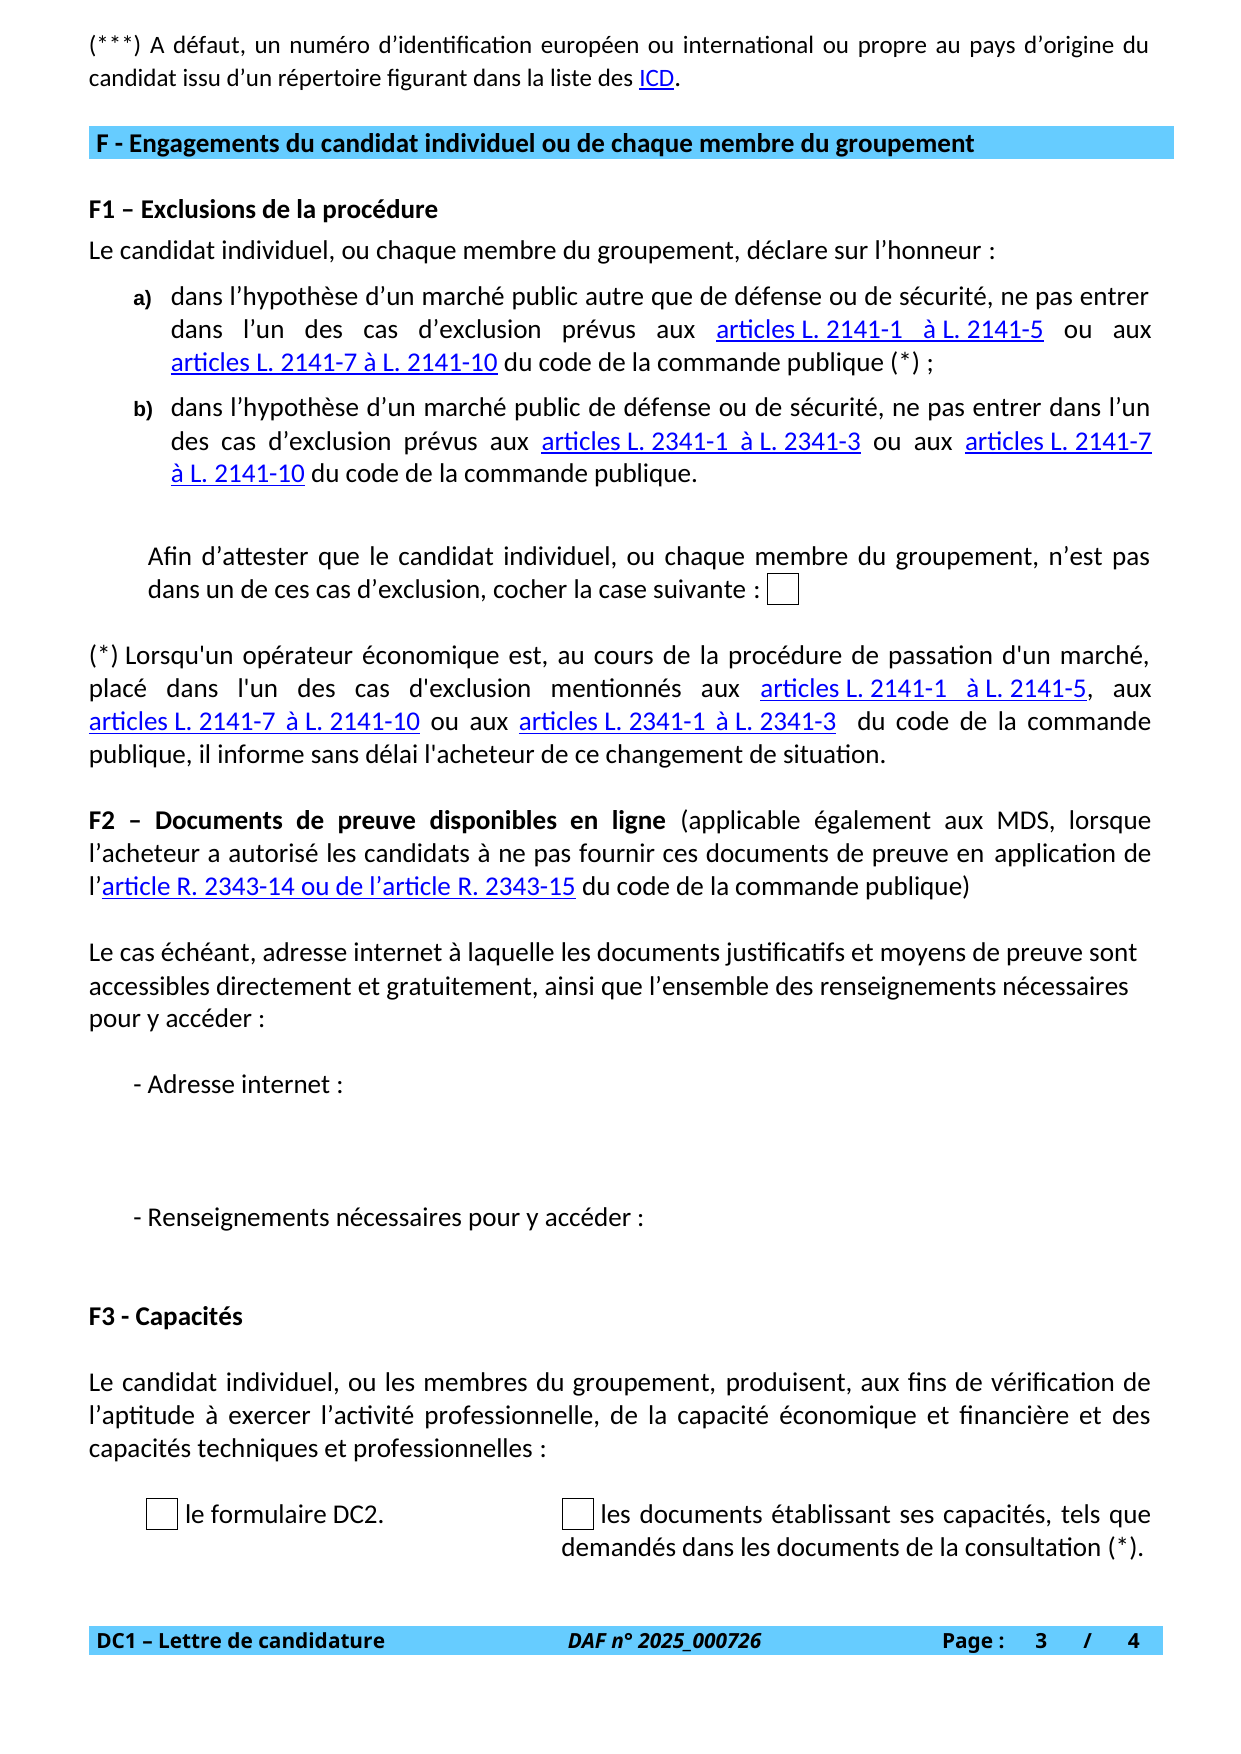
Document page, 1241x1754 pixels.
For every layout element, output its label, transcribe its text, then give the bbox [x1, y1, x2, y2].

list dans l’hypothèse d’un marché public autre que de défense ou de sécurité, ne pas entrer dans l’un des cas d’exclusion prévus aux articles L. 2141-1 à L. 2141-5 ou aux articles L. 2141-7 à L. 2141-10 du code de la commande publique (*) ; [133, 279, 1152, 378]
text - Renseignements nécessaires pour y accéder : [133, 1200, 1152, 1233]
text le formulaire DC2. les documents établissant ses capacités, tels que demandés dans les documents de la consultation (*). [146, 1497, 1152, 1563]
text F1 – Exclusions de la procédure [89, 192, 1152, 225]
text Le cas échéant, adresse internet à laquelle les documents justificatifs et moyens de preuve sont accessibles directement et gratuitement, ainsi que l’ensemble des renseignements nécessaires pour y accéder : [89, 936, 1152, 1035]
text Le candidat individuel, ou les membres du groupement, produisent, aux fins de vérification de l’aptitude à exercer l’activité professionnelle, de la capacité économique et financière et des capacités techniques et professionnelles : [89, 1365, 1152, 1464]
text (***) A défaut, un numéro d’identification européen ou international ou propre au pays d’origine du candidat issu d’un répertoire figurant dans la liste des ICD. [89, 29, 1152, 93]
text F3 - Capacités [89, 1299, 1152, 1332]
table_header F - Engagements du candidat individuel ou de chaque membre du groupement [89, 126, 1174, 159]
text (*) Lorsqu'un opérateur économique est, au cours de la procédure de passation d'un marché, placé dans l'un des cas d'exclusion mentionnés aux articles L. 2141-1 à L. 2141-5, aux articles L. 2141-7 à L. 2141-10 ou aux articles L. 2341-1 à L. 2341-3 du code de la commande publique, il informe sans délai l'acheteur de ce changement de situation. [89, 638, 1152, 771]
list dans l’hypothèse d’un marché public de défense ou de sécurité, ne pas entrer dans l’un des cas d’exclusion prévus aux articles L. 2341-1 à L. 2341-3 ou aux articles L. 2141-7 à L. 2141-10 du code de la commande publique. [133, 391, 1152, 490]
text - Adresse internet : [133, 1068, 1152, 1101]
text Afin d’attester que le candidat individuel, ou chaque membre du groupement, n’est pas dans un de ces cas d’exclusion, cocher la case suivante : [148, 539, 1152, 605]
text F2 – Documents de preuve disponibles en ligne (applicable également aux MDS, lorsque l’acheteur a autorisé les candidats à ne pas fournir ces documents de preuve en application de l’article R. 2343-14 ou de l’article R. 2343-15 du code de la commande publique) [89, 803, 1152, 903]
text Le candidat individuel, ou chaque membre du groupement, déclare sur l’honneur : [89, 233, 1152, 267]
